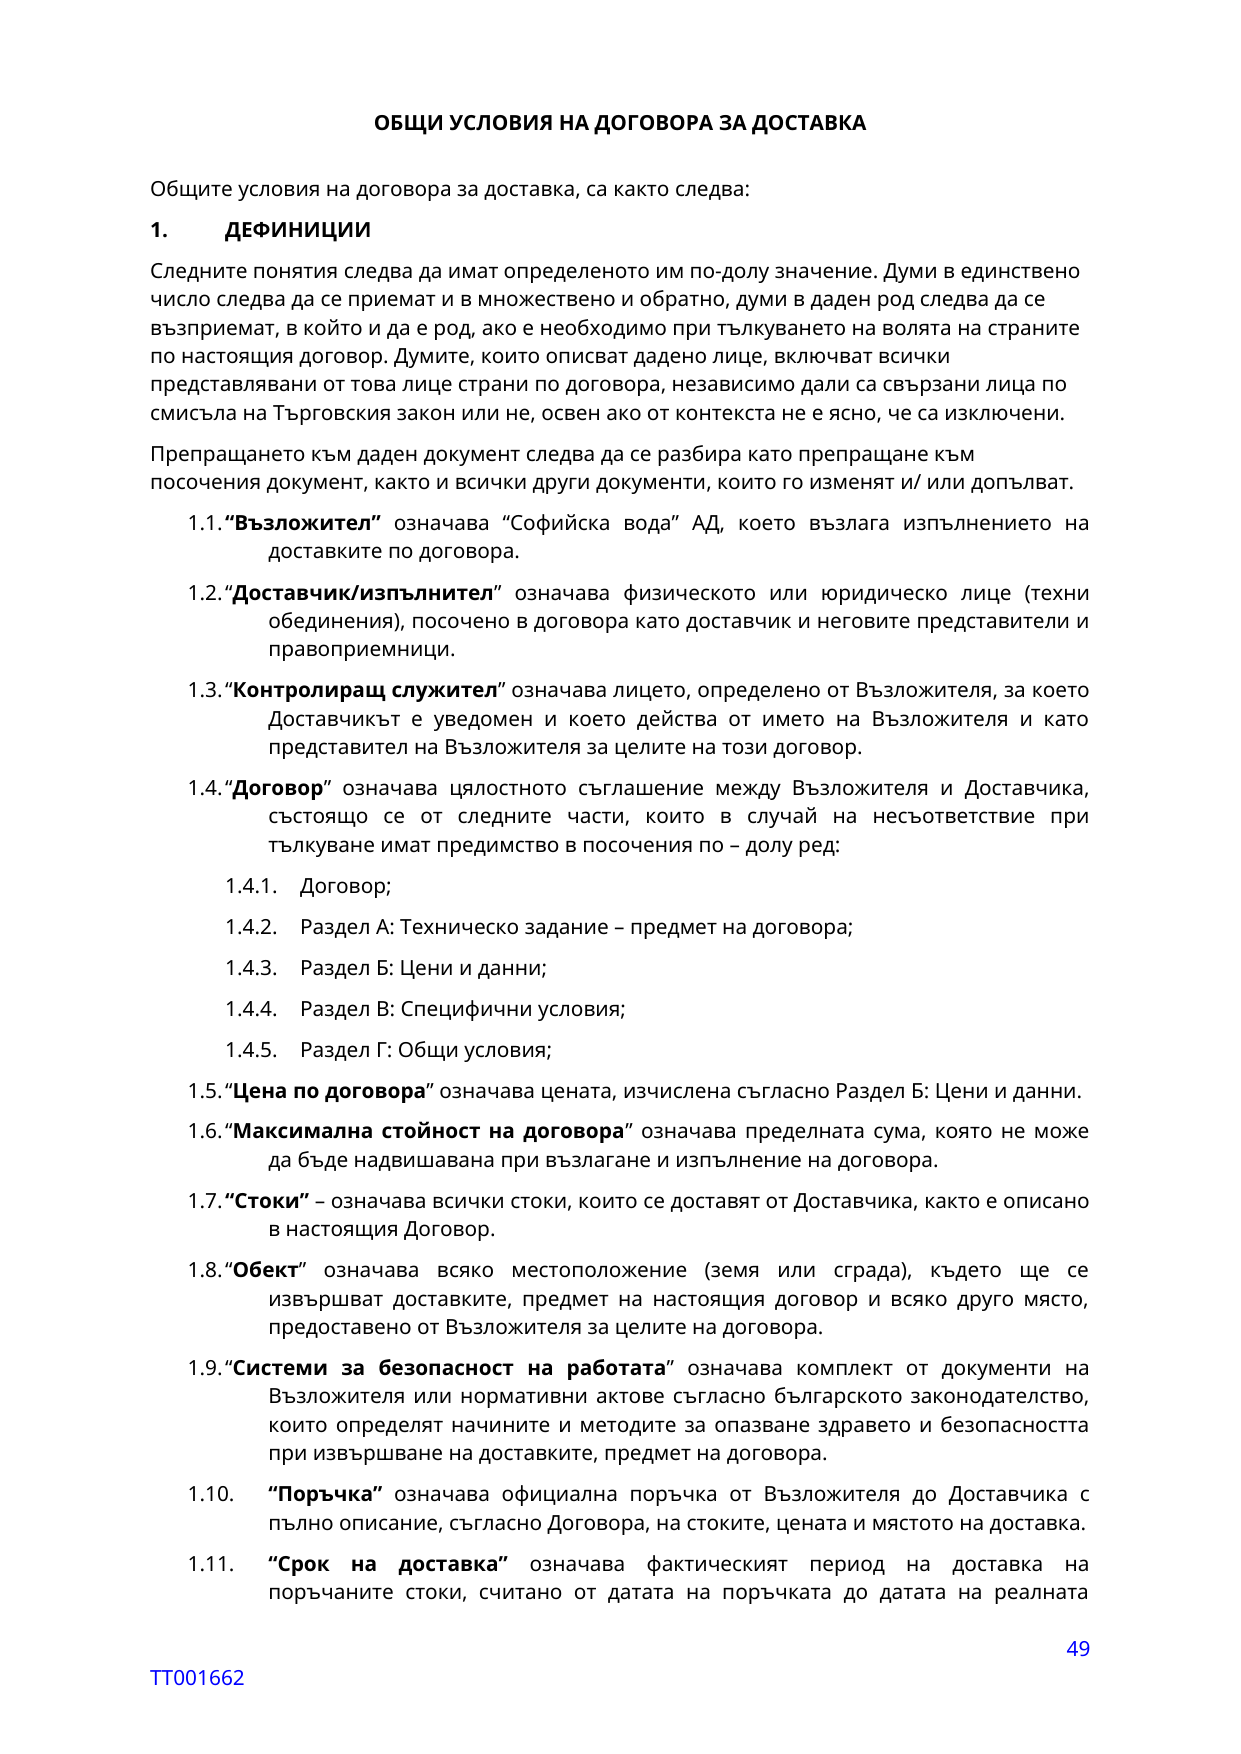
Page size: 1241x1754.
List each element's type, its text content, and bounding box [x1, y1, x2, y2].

list “Възложител” означава “Софийска вода” АД, което възлага изпълнението на доставките по договора. [187, 508, 1090, 565]
list “Цена по договора” означава цената, изчислена съгласно Раздел Б: Цени и данни. [187, 1076, 1090, 1104]
text Общите условия на договора за доставка, са както следва: [150, 174, 1090, 202]
list “Контролиращ служител” означава лицето, определено от Възложителя, за което Доставчикът е уведомен и което действа от името на Възложителя и като представител на Възложителя за целите на този договор. [187, 675, 1090, 761]
list “Поръчка” означава официална поръчка от Възложителя до Доставчика с пълно описание, съгласно Договора, на стоките, цената и мястото на доставка. [187, 1479, 1090, 1536]
list Раздел Б: Цени и данни; [225, 953, 1090, 981]
list Раздел В: Специфични условия; [225, 994, 1090, 1022]
list “Обект” означава всяко местоположение (земя или сграда), където ще се извършват доставките, предмет на настоящия договор и всяко друго място, предоставено от Възложителя за целите на договора. [187, 1255, 1090, 1341]
list Раздел Г: Общи условия; [225, 1035, 1090, 1063]
list Договор; [225, 871, 1090, 899]
list Раздел А: Техническо задание – предмет на договора; [225, 912, 1090, 940]
text Следните понятия следва да имат определеното им по-долу значение. Думи в единствено число следва да се приемат и в множествено и обратно, думи в даден род следва да се възприемат, в който и да е род, ако е необходимо при тълкуването на волята на страните по настоящия договор. Думите, които описват дадено лице, включват всички представлявани от това лице страни по договора, независимо дали са свързани лица по смисъла на Търговския закон или не, освен ако от контекста не е ясно, че са изключени. [150, 256, 1090, 426]
list “Системи за безопасност на работата” означава комплект от документи на Възложителя или нормативни актове съгласно българското законодателство, които определят начините и методите за опазване здравето и безопасността при извършване на доставките, предмет на договора. [187, 1353, 1090, 1467]
text Препращането към даден документ следва да се разбира като препращане към посочения документ, както и всички други документи, които го изменят и/ или допълват. [150, 439, 1090, 496]
list “Максимална стойност на договора” означава пределната сума, която не може да бъде надвишавана при възлагане и изпълнение на договора. [187, 1117, 1090, 1173]
list “Доставчик/изпълнител” означава физическото или юридическо лице (техни обединения), посочено в договора като доставчик и неговите представители и правоприемници. [187, 578, 1090, 663]
list “Стоки” – означава всички стоки, които се доставят от Доставчика, както е описано в настоящия Договор. [187, 1186, 1090, 1243]
text ОБЩИ УСЛОВИЯ НА ДОГОВОРА ЗА ДОСТАВКА [150, 108, 1090, 136]
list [187, 1549, 1090, 1606]
list ДЕФИНИЦИИ [150, 215, 1090, 243]
list “Договор” означава цялостното съглашение между Възложителя и Доставчика, състоящо се от следните части, които в случай на несъответствие при тълкуване имат предимство в посочения по – долу ред: [187, 773, 1090, 858]
